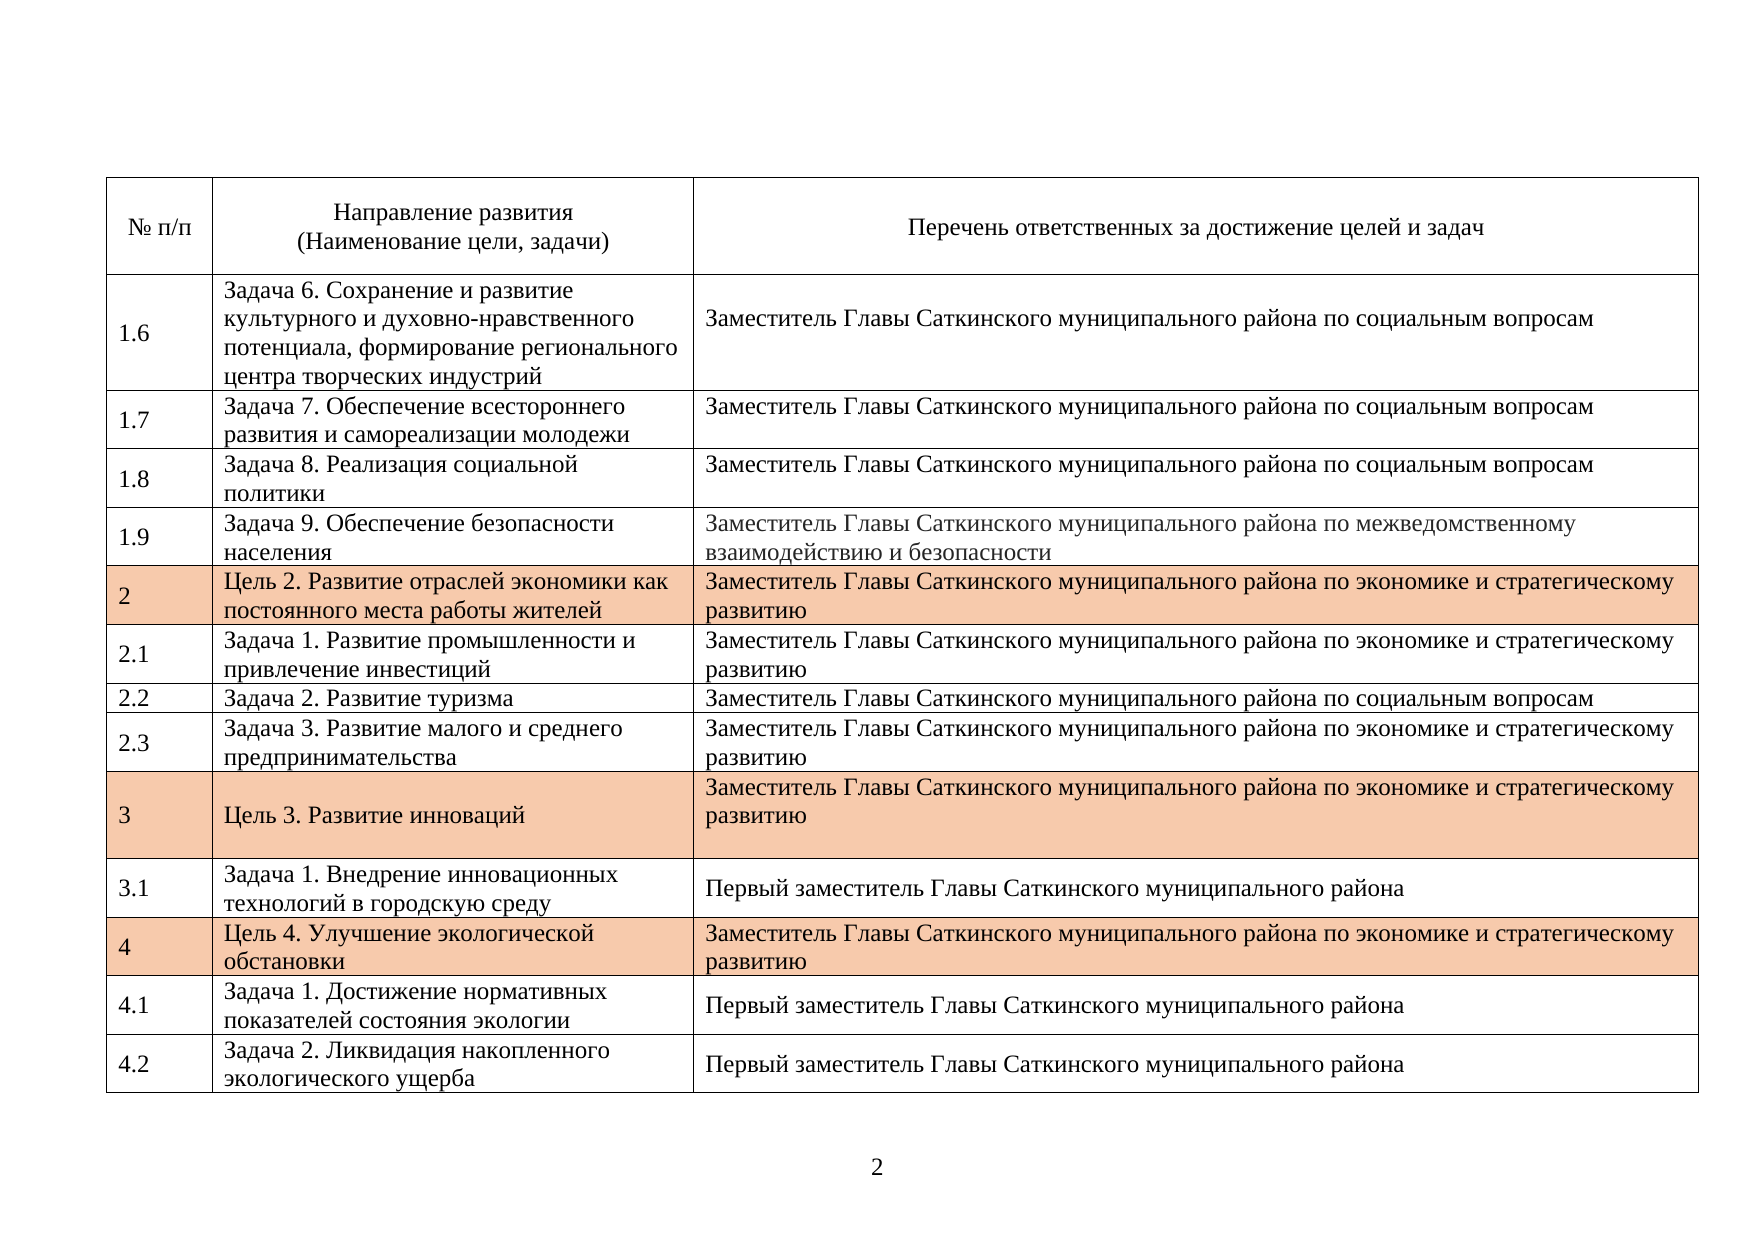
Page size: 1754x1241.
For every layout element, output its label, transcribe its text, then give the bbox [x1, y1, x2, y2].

table_cell Первый заместитель Главы Саткинского муниципального района [694, 859, 1698, 917]
table_cell 1.9 [107, 508, 212, 565]
table_cell Задача 2. Развитие туризма [213, 684, 693, 712]
table_cell Заместитель Главы Саткинского муниципального района по экономике и стратегическому развитию [694, 566, 1698, 624]
table_cell 3.1 [107, 859, 212, 917]
table_cell Заместитель Главы Саткинского муниципального района по социальным вопросам [694, 391, 1698, 448]
table_cell Заместитель Главы Саткинского муниципального района по экономике и стратегическому развитию [694, 918, 1698, 975]
table_cell 2.3 [107, 713, 212, 771]
table_cell Заместитель Главы Саткинского муниципального района по экономике и стратегическому развитию [694, 713, 1698, 771]
table_cell Задача 6. Сохранение и развитие культурного и духовно-нравственного потенциала, формирование регионального центра творческих индустрий [213, 275, 693, 390]
table_cell Цель 4. Улучшение экологической обстановки [213, 918, 693, 975]
table_cell 4.1 [107, 976, 212, 1034]
table_cell Задача 1. Внедрение инновационных технологий в городскую среду [213, 859, 693, 917]
table_cell Задача 3. Развитие малого и среднего предпринимательства [213, 713, 693, 771]
table_header Направление развития (Наименование цели, задачи) [213, 178, 693, 274]
table_cell Первый заместитель Главы Саткинского муниципального района [694, 1035, 1698, 1092]
table_cell Задача 1. Достижение нормативных показателей состояния экологии [213, 976, 693, 1034]
table_cell Заместитель Главы Саткинского муниципального района по экономике и стратегическому развитию [694, 625, 1698, 682]
table_cell Первый заместитель Главы Саткинского муниципального района [694, 976, 1698, 1034]
table_cell Цель 3. Развитие инноваций [213, 772, 693, 858]
table_cell 4 [107, 918, 212, 975]
table_cell Задача 2. Ликвидация накопленного экологического ущерба [213, 1035, 693, 1092]
table_cell 1.6 [107, 275, 212, 390]
table_cell Заместитель Главы Саткинского муниципального района по социальным вопросам [694, 449, 1698, 507]
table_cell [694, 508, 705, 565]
table_cell Задача 7. Обеспечение всестороннего развития и самореализации молодежи [213, 391, 693, 448]
table_cell Заместитель Главы Саткинского муниципального района по социальным вопросам [694, 684, 1698, 712]
table_cell Задача 8. Реализация социальной политики [213, 449, 693, 507]
table_cell 2.2 [107, 684, 212, 712]
table_cell 2.1 [107, 625, 212, 682]
table_header № п/п [107, 178, 212, 274]
table_cell Задача 1. Развитие промышленности и привлечение инвестиций [213, 625, 693, 682]
table_cell Заместитель Главы Саткинского муниципального района по межведомственному взаимодействию и безопасности [1052, 508, 1698, 565]
table_cell 1.7 [107, 391, 212, 448]
table_header Перечень ответственных за достижение целей и задач [694, 178, 1698, 274]
table_cell 4.2 [107, 1035, 212, 1092]
table_cell 1.8 [107, 449, 212, 507]
table_cell 2 [107, 566, 212, 624]
table_cell Задача 9. Обеспечение безопасности населения [213, 508, 693, 565]
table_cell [694, 275, 1698, 390]
table_cell 3 [107, 772, 212, 858]
table_cell Заместитель Главы Саткинского муниципального района по экономике и стратегическому развитию [694, 772, 1698, 858]
table_cell Цель 2. Развитие отраслей экономики как постоянного места работы жителей [213, 566, 693, 624]
